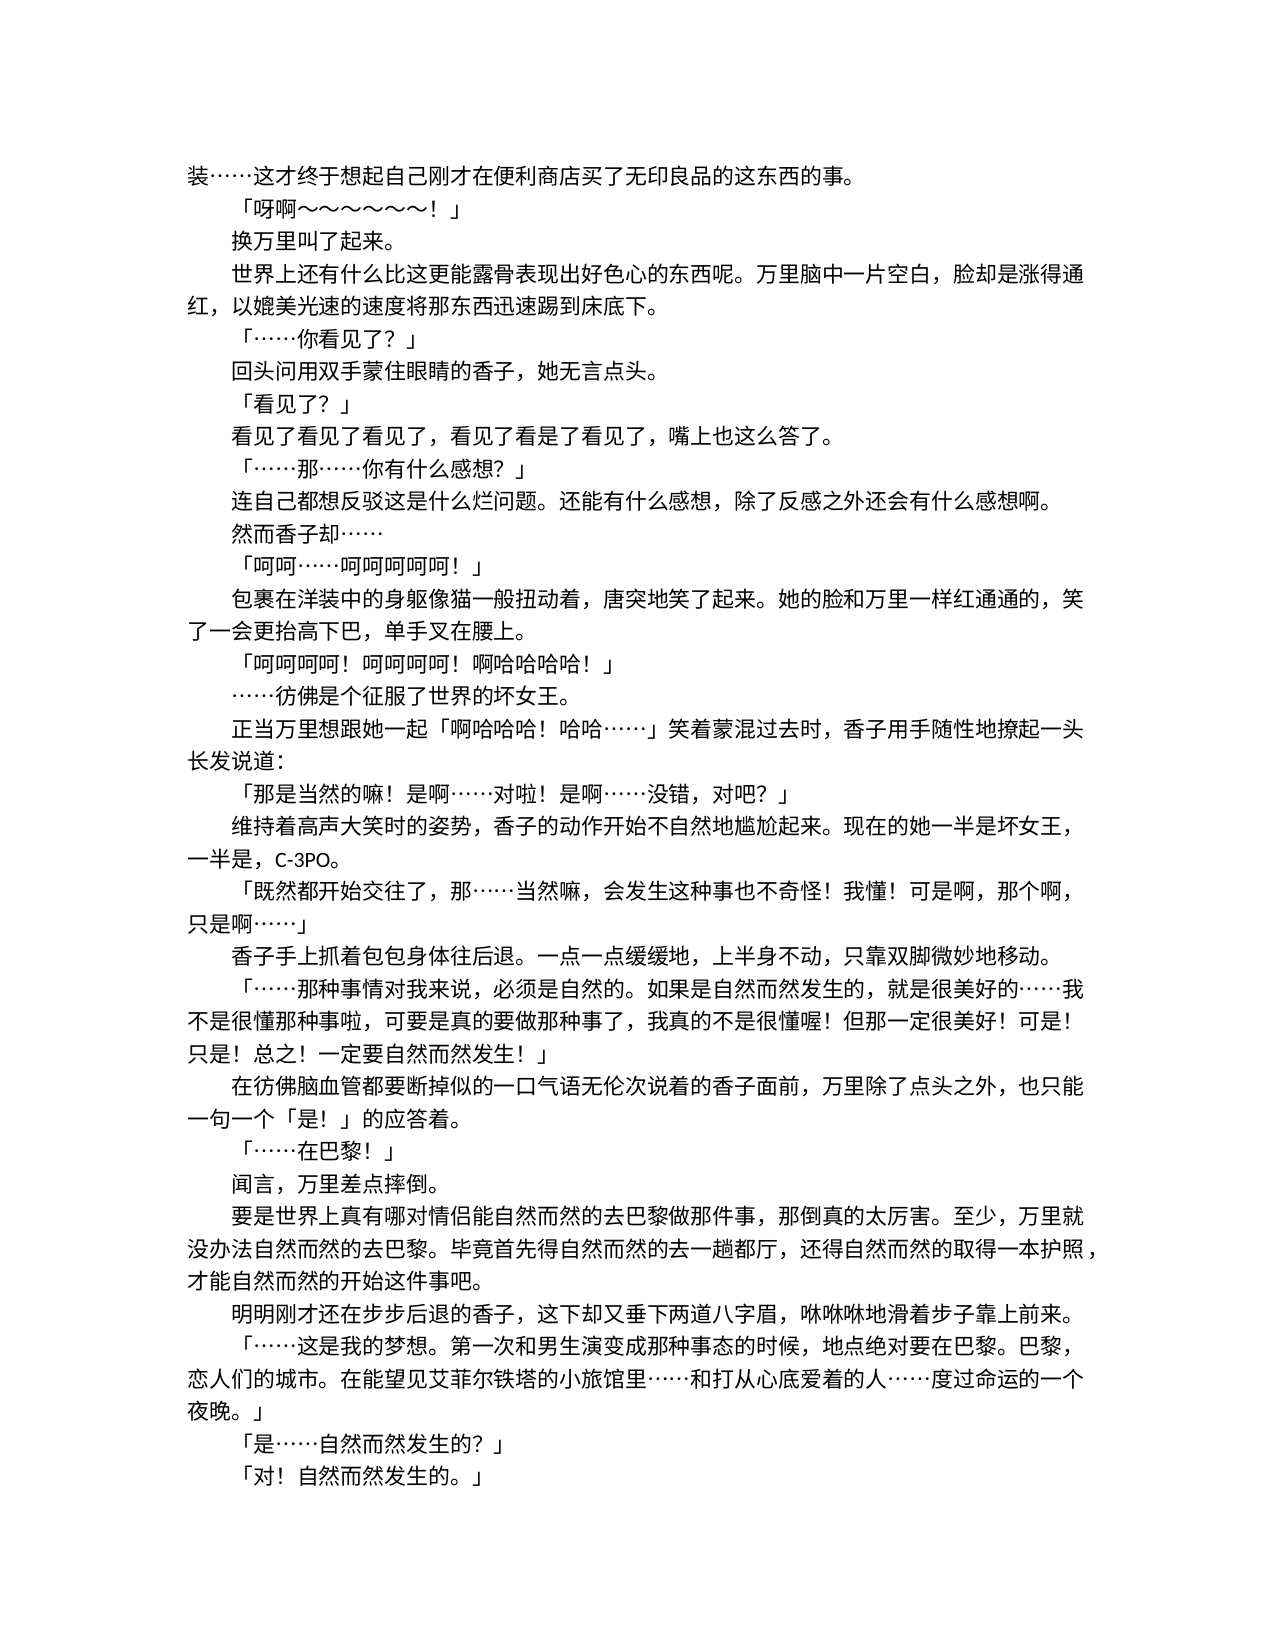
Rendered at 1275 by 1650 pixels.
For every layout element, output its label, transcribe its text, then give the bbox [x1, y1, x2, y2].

text 然而香子却…… [187, 516, 1087, 549]
text 「……那……你有什么感想？」 [187, 451, 1087, 484]
text ……彷佛是个征服了世界的坏女王。 [187, 679, 1087, 711]
text 看见了看见了看见了，看见了看是了看见了，嘴上也这么答了。 [187, 419, 1087, 451]
text 维持着高声大笑时的姿势，香子的动作开始不自然地尴尬起来。现在的她一半是坏女王，一半是，C-3PO。 [187, 809, 1087, 874]
text 换万里叫了起来。 [187, 224, 1087, 256]
text 在彷佛脑血管都要断掉似的一口气语无伦次说着的香子面前，万里除了点头之外，也只能一句一个「是！」的应答着。 [187, 1069, 1087, 1134]
text 「看见了？」 [187, 386, 1087, 419]
text 明明刚才还在步步后退的香子，这下却又垂下两道八字眉，咻咻咻地滑着步子靠上前来。 [187, 1296, 1087, 1329]
text 「那是当然的嘛！是啊……对啦！是啊……没错，对吧？」 [187, 776, 1087, 809]
text 「既然都开始交往了，那……当然嘛，会发生这种事也不奇怪！我懂！可是啊，那个啊，只是啊……」 [187, 874, 1087, 939]
text 「……那种事情对我来说，必须是自然的。如果是自然而然发生的，就是很美好的……我不是很懂那种事啦，可要是真的要做那种事了，我真的不是很懂喔！但那一定很美好！可是！只是！总之！一定要自然而然发生！」 [187, 971, 1087, 1069]
text 「是……自然而然发生的？」 [187, 1426, 1087, 1459]
text 世界上还有什么比这更能露骨表现出好色心的东西呢。万里脑中一片空白，脸却是涨得通红，以媲美光速的速度将那东西迅速踢到床底下。 [187, 256, 1087, 321]
text 包裹在洋装中的身躯像猫一般扭动着，唐突地笑了起来。她的脸和万里一样红通通的，笑了一会更抬高下巴，单手叉在腰上。 [187, 581, 1087, 646]
text 「呵呵呵呵！呵呵呵呵！啊哈哈哈哈！」 [187, 646, 1087, 679]
text 「……在巴黎！」 [187, 1134, 1087, 1166]
text 要是世界上真有哪对情侣能自然而然的去巴黎做那件事，那倒真的太厉害。至少，万里就没办法自然而然的去巴黎。毕竟首先得自然而然的去一趟都厅，还得自然而然的取得一本护照，才能自然而然的开始这件事吧。 [187, 1199, 1087, 1296]
text 「……这是我的梦想。第一次和男生演变成那种事态的时候，地点绝对要在巴黎。巴黎，恋人们的城市。在能望见艾菲尔铁塔的小旅馆里……和打从心底爱着的人……度过命运的一个夜晚。」 [187, 1329, 1087, 1426]
text 「……你看见了？」 [187, 321, 1087, 354]
text 「呀啊～～～～～～！」 [187, 191, 1087, 224]
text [187, 159, 1087, 191]
text 回头问用双手蒙住眼睛的香子，她无言点头。 [187, 354, 1087, 386]
text 「呵呵……呵呵呵呵呵！」 [187, 549, 1087, 581]
text 香子手上抓着包包身体往后退。一点一点缓缓地，上半身不动，只靠双脚微妙地移动。 [187, 939, 1087, 971]
text 正当万里想跟她一起「啊哈哈哈！哈哈……」笑着蒙混过去时，香子用手随性地撩起一头长发说道： [187, 711, 1087, 776]
text 「对！自然而然发生的。」 [187, 1459, 1087, 1491]
text 闻言，万里差点摔倒。 [187, 1166, 1087, 1199]
text 连自己都想反驳这是什么烂问题。还能有什么感想，除了反感之外还会有什么感想啊。 [187, 484, 1087, 516]
